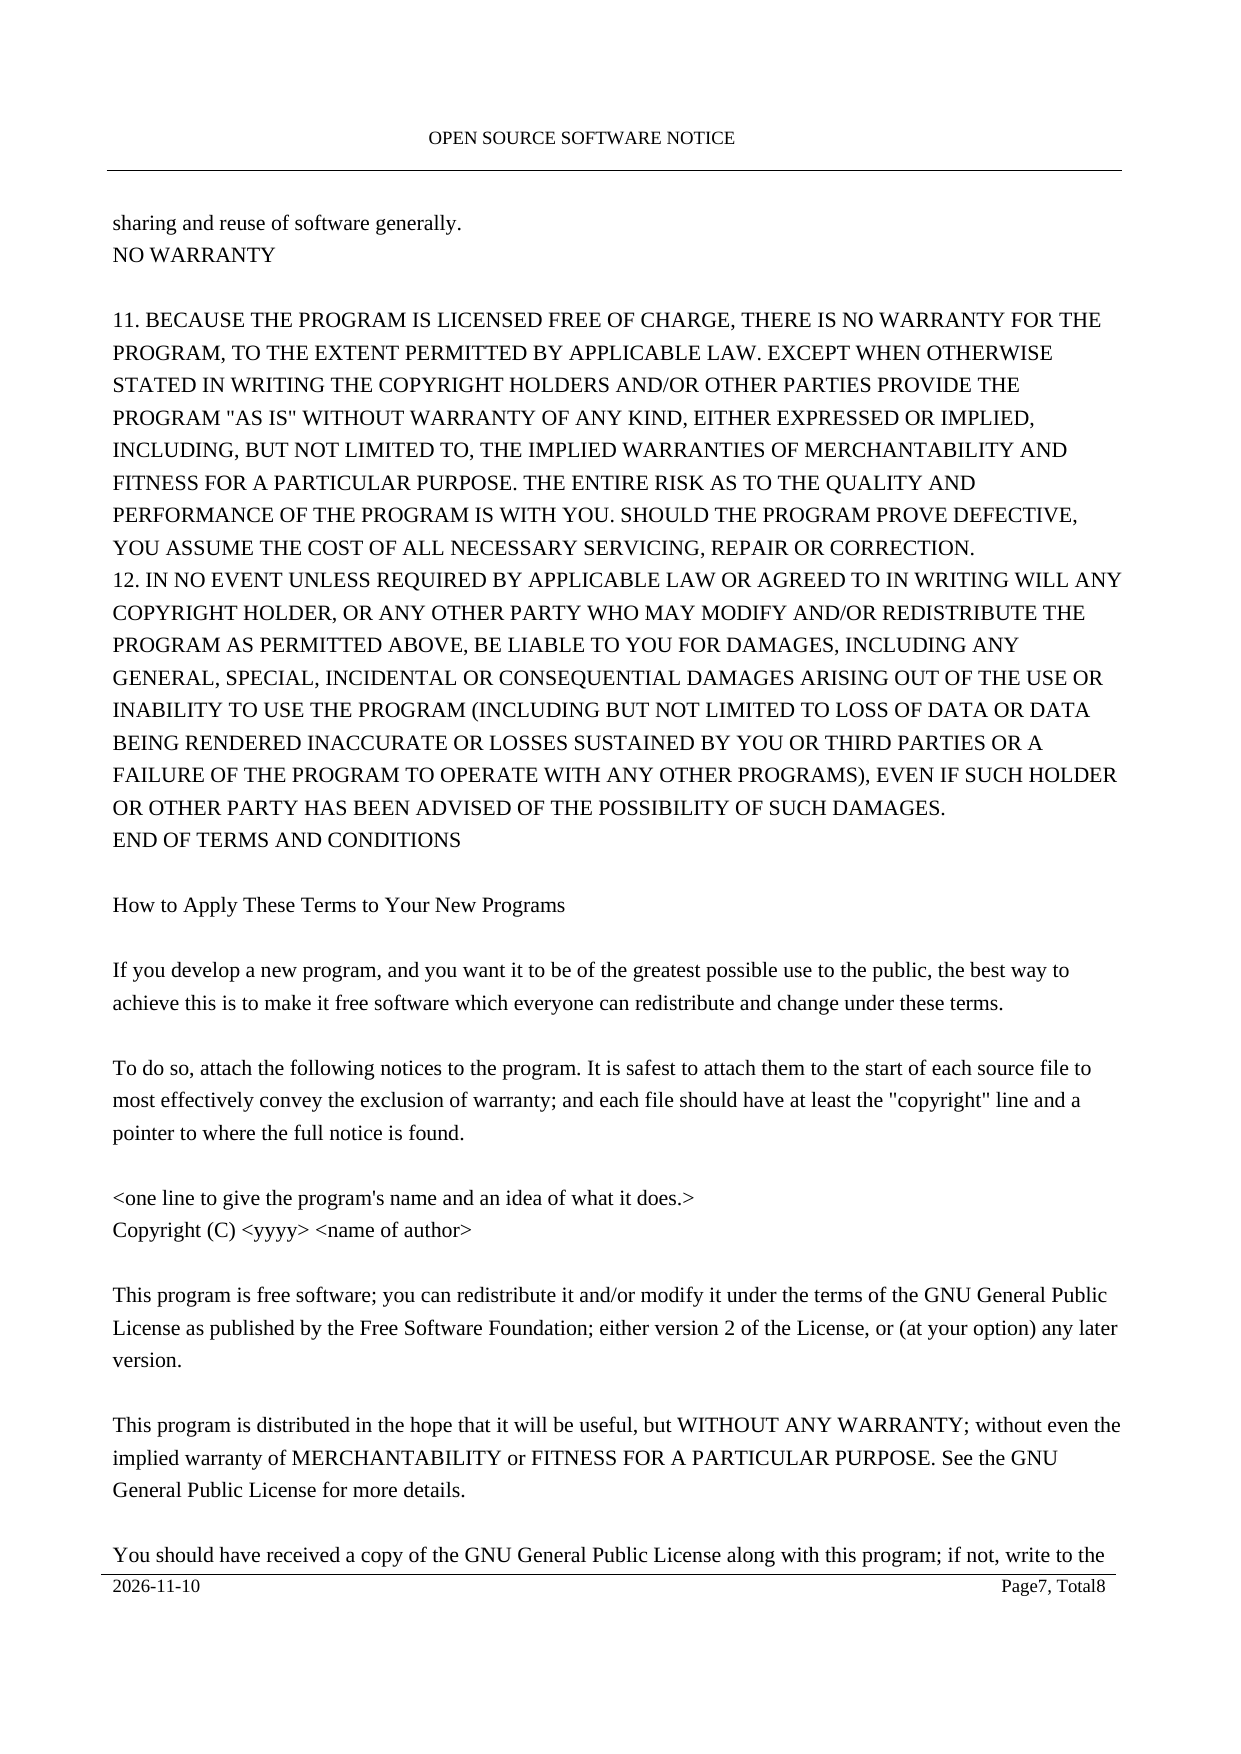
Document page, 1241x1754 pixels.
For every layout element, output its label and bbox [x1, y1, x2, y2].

text [112, 206, 1128, 1571]
